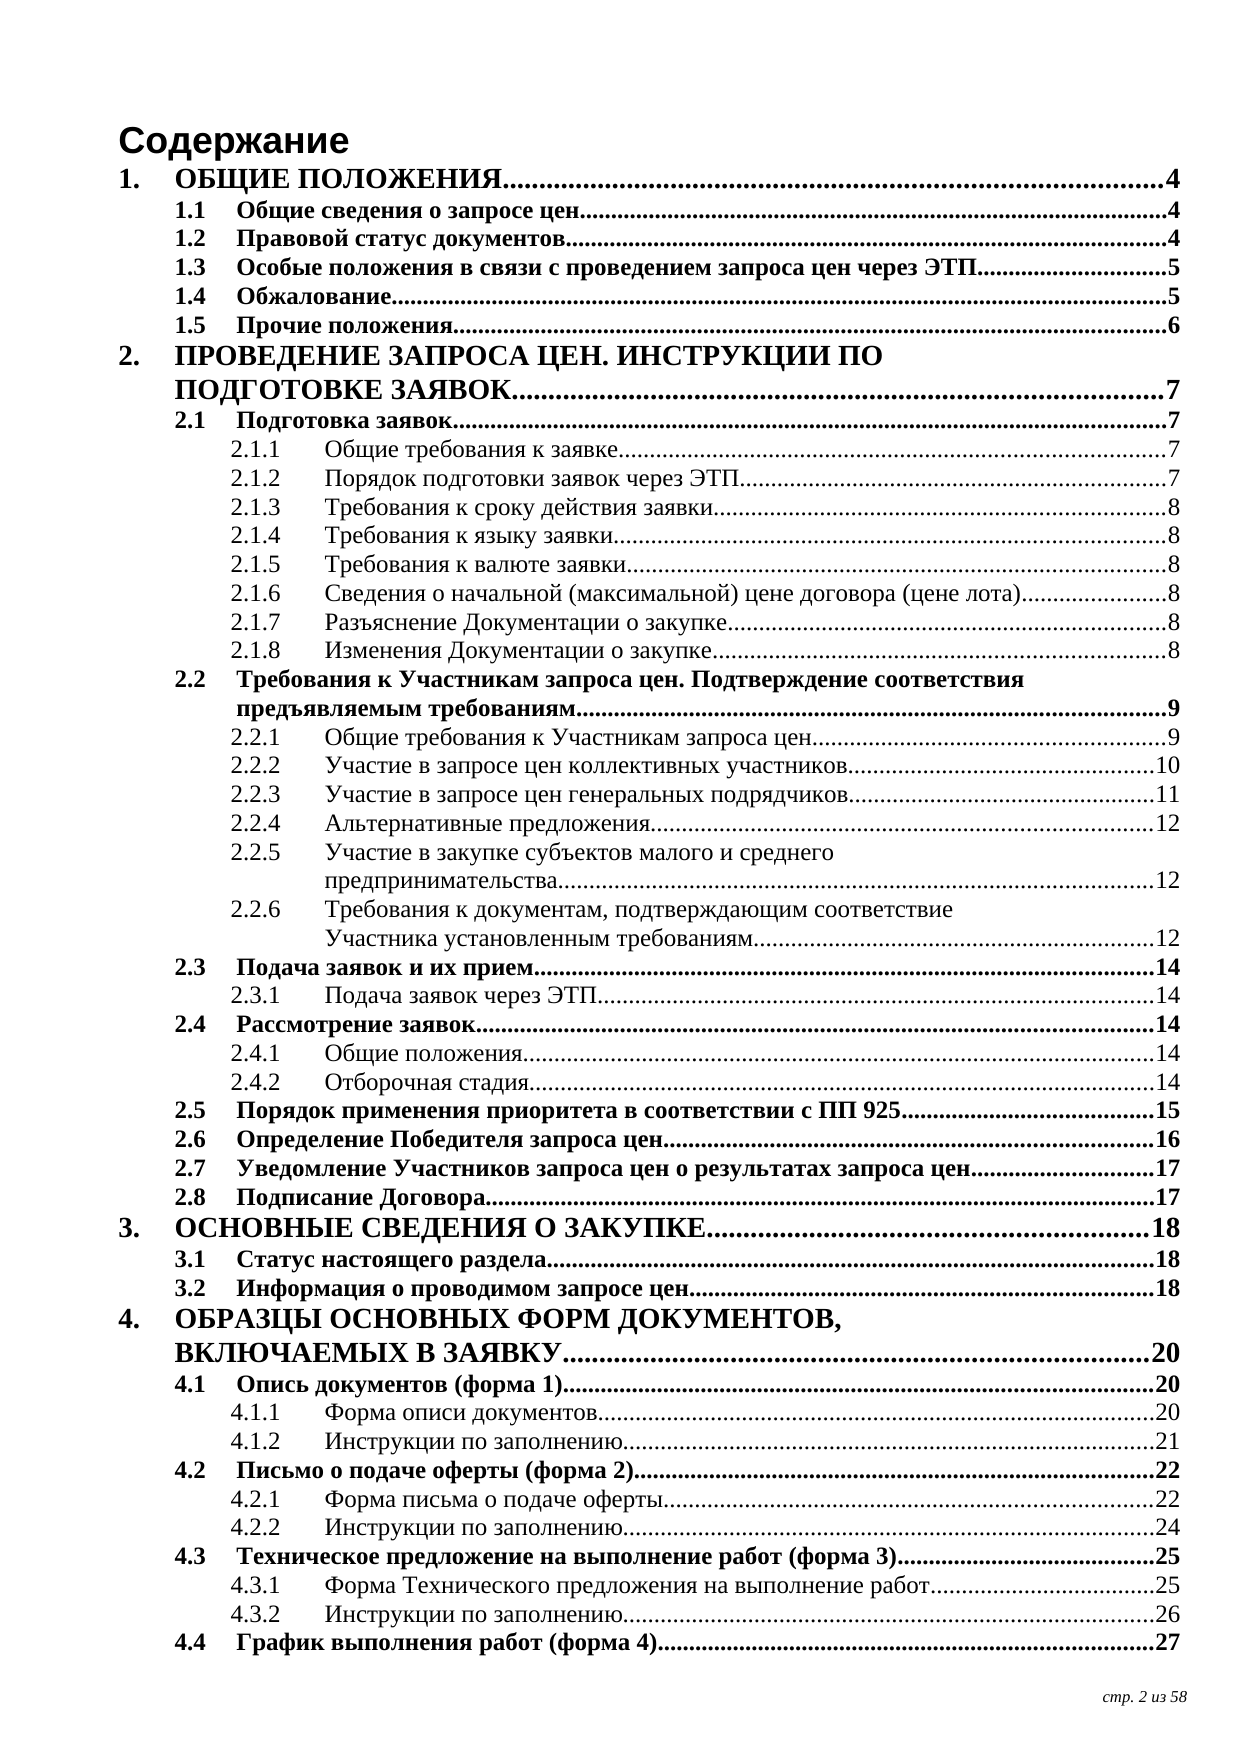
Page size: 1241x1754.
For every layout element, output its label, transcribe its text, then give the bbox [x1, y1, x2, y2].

text 4.3.1 Форма Технического предложения на выполнение работ 25 [230, 1570, 1063, 1599]
text 2.2.3 Участие в запросе цен генеральных подрядчиков 11 [230, 779, 1063, 808]
text 2.1.1 Общие требования к заявке 7 [230, 434, 1063, 463]
text 3. ОСНОВНЫЕ СВЕДЕНИЯ О ЗАКУПКЕ 18 [118, 1211, 1063, 1244]
text 2.1.2 Порядок подготовки заявок через ЭТП 7 [230, 463, 1063, 492]
text 4.1.2 Инструкции по заполнению 21 [230, 1426, 1063, 1455]
text 4.3 Техническое предложение на выполнение работ (форма 3) 25 [174, 1541, 1093, 1570]
text 1.1 Общие сведения о запросе цен 4 [174, 195, 1093, 223]
text Содержание [118, 118, 1181, 161]
text 2.5 Порядок применения приоритета в соответствии с ПП 925 15 [174, 1096, 1093, 1124]
text 2.1.5 Требования к валюте заявки 8 [230, 549, 1063, 578]
text 4.1.1 Форма описи документов 20 [230, 1397, 1063, 1426]
text 2.4.2 Отборочная стадия 14 [230, 1067, 1063, 1096]
text 3.2 Информация о проводимом запросе цен 18 [174, 1273, 1093, 1302]
text 1. Общие положения 4 [118, 161, 1063, 195]
text 4.4 График выполнения работ (форма 4) 27 [174, 1627, 1093, 1656]
text 1.3 Особые положения в связи с проведением запроса цен через ЭТП 5 [174, 252, 1093, 281]
text 2.3 Подача заявок и их прием 14 [174, 952, 1093, 981]
text 2.1.4 Требования к языку заявки 8 [230, 521, 1063, 549]
text 4.2.2 Инструкции по заполнению 24 [230, 1512, 1063, 1541]
text 4.2.1 Форма письма о подаче оферты 22 [230, 1484, 1063, 1512]
text 2.2.2 Участие в запросе цен коллективных участников 10 [230, 751, 1063, 779]
text 3.1 Статус настоящего раздела 18 [174, 1244, 1093, 1273]
text 1.5 Прочие положения 6 [174, 310, 1093, 338]
text 4.3.2 Инструкции по заполнению 26 [230, 1599, 1063, 1627]
text 2.6 Определение Победителя запроса цен 16 [174, 1124, 1093, 1153]
text 2.4 Рассмотрение заявок 14 [174, 1009, 1093, 1038]
text 2.1.6 Сведения о начальной (максимальной) цене договора (цене лота) 8 [230, 578, 1063, 607]
text 2.2.6 Требования к документам, подтверждающим соответствие Участника установленным требованиям 12 [230, 894, 1063, 952]
text 2.4.1 Общие положения 14 [230, 1038, 1063, 1067]
text 2.2.5 Участие в закупке субъектов малого и среднего предпринимательства 12 [230, 837, 1063, 894]
text 2.1.3 Требования к сроку действия заявки 8 [230, 492, 1063, 521]
text 2.2.1 Общие требования к Участникам запроса цен 9 [230, 722, 1063, 751]
text 4. Образцы основных форм документов, включаемых в заявку 20 [118, 1302, 1063, 1369]
text 2. Проведение запроса цен. Инструкции по подготовке заявок 7 [118, 338, 1063, 406]
text 1.2 Правовой статус документов 4 [174, 223, 1093, 252]
text 2.7 Уведомление Участников запроса цен о результатах запроса цен 17 [174, 1153, 1093, 1182]
text 2.3.1 Подача заявок через ЭТП 14 [230, 981, 1063, 1009]
text 2.1.8 Изменения Документации о закупке 8 [230, 636, 1063, 664]
text 1.4 Обжалование 5 [174, 281, 1093, 310]
text 2.1.7 Разъяснение Документации о закупке 8 [230, 607, 1063, 636]
text 2.8 Подписание Договора 17 [174, 1182, 1093, 1211]
text 4.1 Опись документов (форма 1) 20 [174, 1369, 1093, 1397]
text 4.2 Письмо о подаче оферты (форма 2) 22 [174, 1455, 1093, 1484]
text 2.2.4 Альтернативные предложения 12 [230, 808, 1063, 837]
text 2.2 Требования к Участникам запроса цен. Подтверждение соответствия предъявляемым требованиям 9 [174, 664, 1093, 722]
text 2.1 Подготовка заявок 7 [174, 406, 1093, 434]
